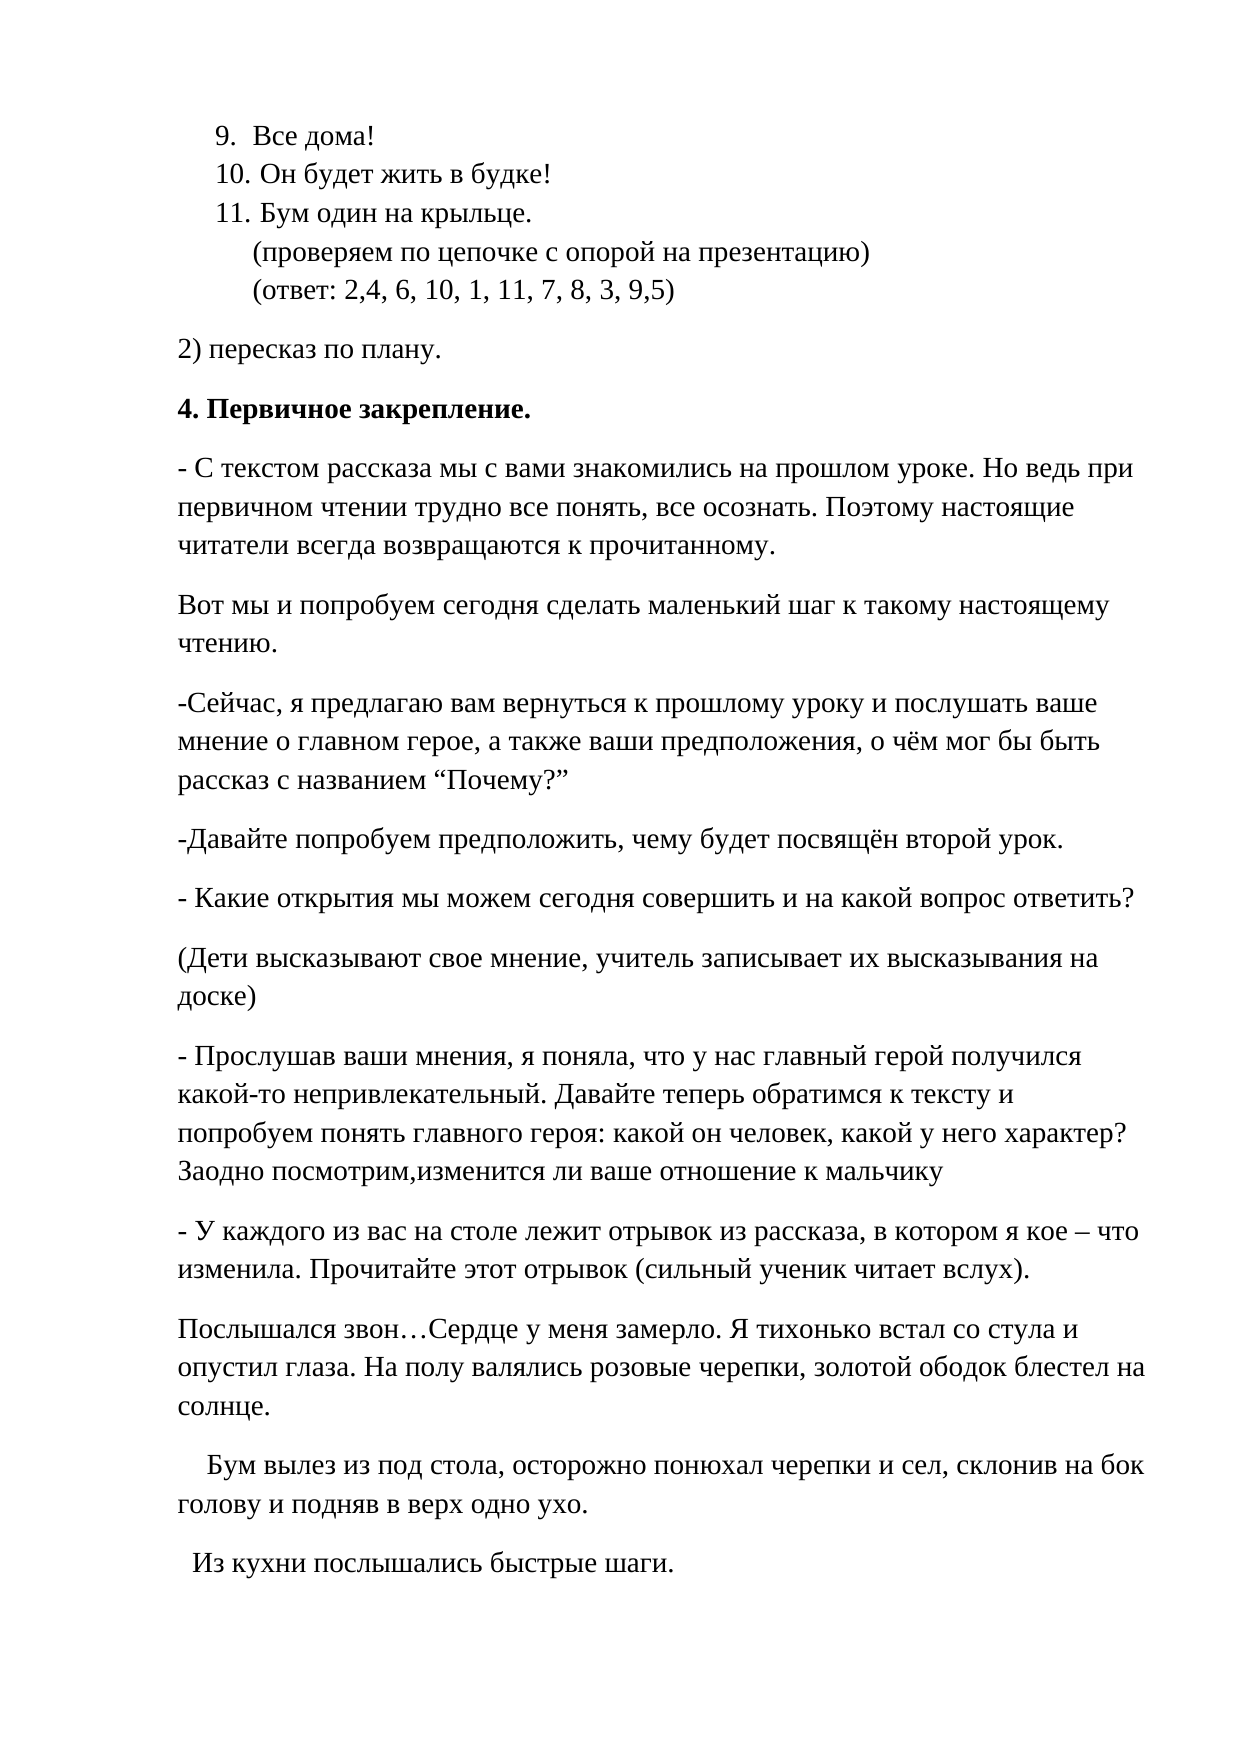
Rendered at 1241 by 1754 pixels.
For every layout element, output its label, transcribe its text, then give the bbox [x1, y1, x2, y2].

text Вот мы и попробуем сегодня сделать маленький шаг к такому настоящему чтению. [177, 587, 1152, 659]
text (Дети высказывают свое мнение, учитель записывает их высказывания на доске) [177, 940, 1152, 1012]
text Бум вылез из под стола, осторожно понюхал черепки и сел, склонив на бок голову и подняв в верх одно ухо. [177, 1447, 1152, 1519]
text - С текстом рассказа мы с вами знакомились на прошлом уроке. Но ведь при первичном чтении трудно все понять, все осознать. Поэтому настоящие читатели всегда возвращаются к прочитанному. [177, 450, 1152, 561]
text - Прослушав ваши мнения, я поняла, что у нас главный герой получился какой-то непривлекательный. Давайте теперь обратимся к тексту и попробуем понять главного героя: какой он человек, какой у него характер? Заодно посмотрим,изменится ли ваше отношение к мальчику [177, 1038, 1152, 1187]
text - Какие открытия мы можем сегодня совершить и на какой вопрос ответить? [177, 881, 1152, 914]
list (ответ: 2,4, 6, 10, 1, 11, 7, 8, 3, 9,5) [252, 272, 1152, 306]
text 4. Первичное закрепление. [177, 391, 1152, 424]
list Он будет жить в будке! [215, 157, 1152, 190]
text 2) пересказ по плану. [177, 332, 1152, 365]
list Все дома! [215, 118, 1152, 152]
text -Сейчас, я предлагаю вам вернуться к прошлому уроку и послушать ваше мнение о главном герое, а также ваши предположения, о чём мог бы быть рассказ с названием “Почему?” [177, 685, 1152, 795]
text -Давайте попробуем предположить, чему будет посвящён второй урок. [177, 821, 1152, 855]
list (проверяем по цепочке с опорой на презентацию) [252, 234, 1152, 267]
list Бум один на крыльце. [215, 195, 1152, 229]
text - У каждого из вас на столе лежит отрывок из рассказа, в котором я кое – что изменила. Прочитайте этот отрывок (сильный ученик читает вслух). [177, 1213, 1152, 1285]
text Из кухни послышались быстрые шаги. [177, 1545, 1152, 1579]
text Послышался звон…Сердце у меня замерло. Я тихонько встал со стула и опустил глаза. На полу валялись розовые черепки, золотой ободок блестел на солнце. [177, 1311, 1152, 1421]
